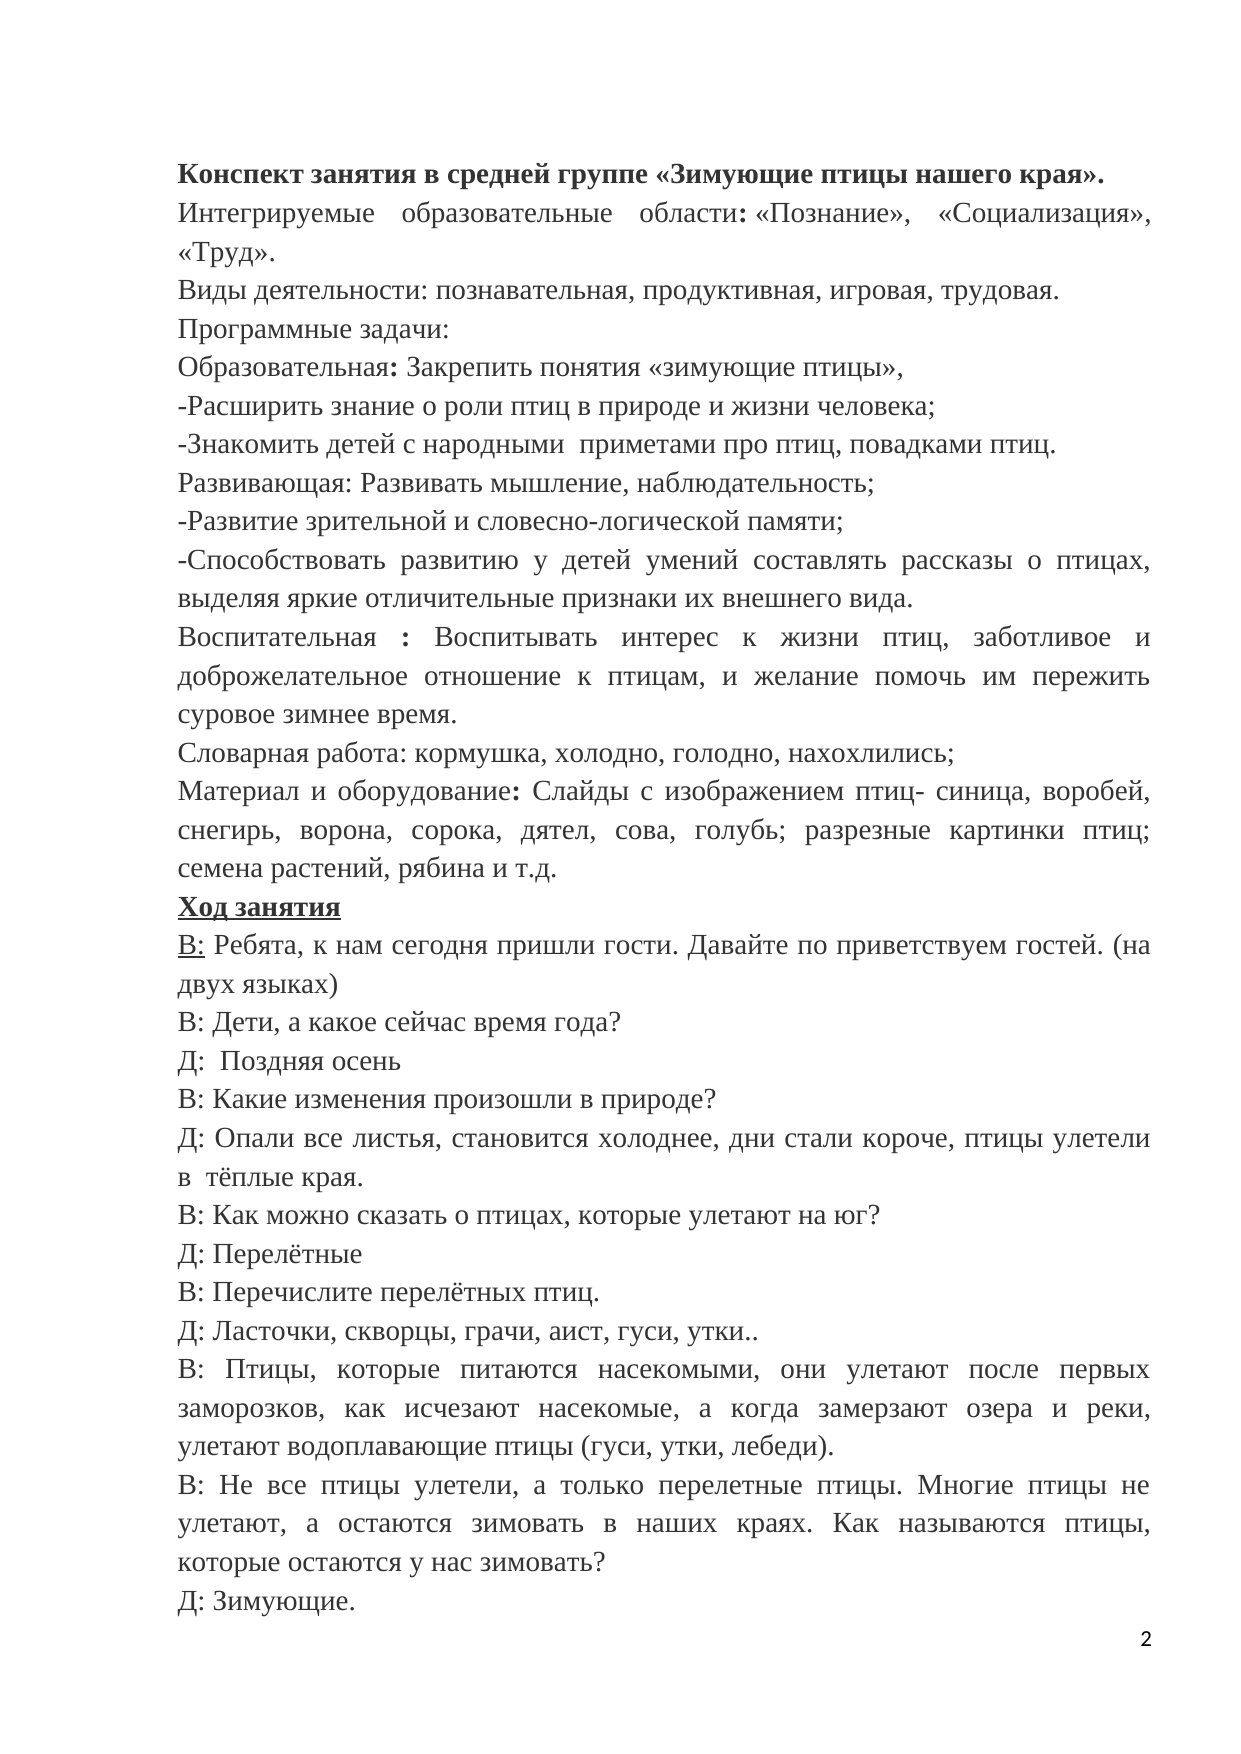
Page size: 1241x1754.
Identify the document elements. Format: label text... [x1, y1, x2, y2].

text Материал и оборудование: Слайды с изображением птиц- синица, воробей, снегирь, ворона, сорока, дятел, сова, голубь; разрезные картинки птиц; семена растений, рябина и т.д. [177, 773, 1152, 884]
text -Способствовать развитию у детей умений составлять рассказы о птицах, выделяя яркие отличительные признаки их внешнего вида. [177, 542, 1152, 614]
text -Расширить знание о роли птиц в природе и жизни человека; [177, 388, 1152, 421]
text Д: Поздняя осень [177, 1043, 1152, 1077]
text Словарная работа: кормушка, холодно, голодно, нахохлились; [177, 735, 1152, 768]
text В: Ребята, к нам сегодня пришли гости. Давайте по приветствуем гостей. (на двух языках) [177, 927, 1152, 999]
text Виды деятельности: познавательная, продуктивная, игровая, трудовая. [177, 272, 1152, 306]
text -Развитие зрительной и словесно-логической памяти; [177, 503, 1152, 537]
text В: Как можно сказать о птицах, которые улетают на юг? [177, 1197, 1152, 1231]
text -Знакомить детей с народными приметами про птиц, повадками птиц. [177, 426, 1152, 460]
text Интегрируемые образовательные области: «Познание», «Социализация», «Труд». [177, 195, 1152, 267]
text Развивающая: Развивать мышление, наблюдательность; [177, 465, 1152, 498]
text В: Какие изменения произошли в природе? [177, 1082, 1152, 1115]
text Воспитательная : Воспитывать интерес к жизни птиц, заботливое и доброжелательное отношение к птицам, и желание помочь им пережить суровое зимнее время. [177, 619, 1152, 730]
text Д: Перелётные [177, 1236, 1152, 1269]
text В: Птицы, которые питаются насекомыми, они улетают после первых заморозков, как исчезают насекомые, а когда замерзают озера и реки, улетают водоплавающие птицы (гуси, утки, лебеди). [177, 1351, 1152, 1462]
text Д: Опали все листья, становится холоднее, дни стали короче, птицы улетели в тёплые края. [177, 1120, 1152, 1192]
text Конспект занятия в средней группе «Зимующие птицы нашего края». [177, 157, 1152, 190]
text Программные задачи: [177, 311, 1152, 344]
text В: Не все птицы улетели, а только перелетные птицы. Многие птицы не улетают, а остаются зимовать в наших краях. Как называются птицы, которые остаются у нас зимовать? [177, 1467, 1152, 1578]
text Д: Ласточки, скворцы, грачи, аист, гуси, утки.. [177, 1313, 1152, 1346]
text Образовательная: Закрепить понятия «зимующие птицы», [177, 349, 1152, 383]
text Д: Зимующие. [177, 1583, 1152, 1616]
text Ход занятия [177, 889, 1152, 922]
text В: Дети, а какое сейчас время года? [177, 1004, 1152, 1038]
text В: Перечислите перелётных птиц. [177, 1274, 1152, 1308]
